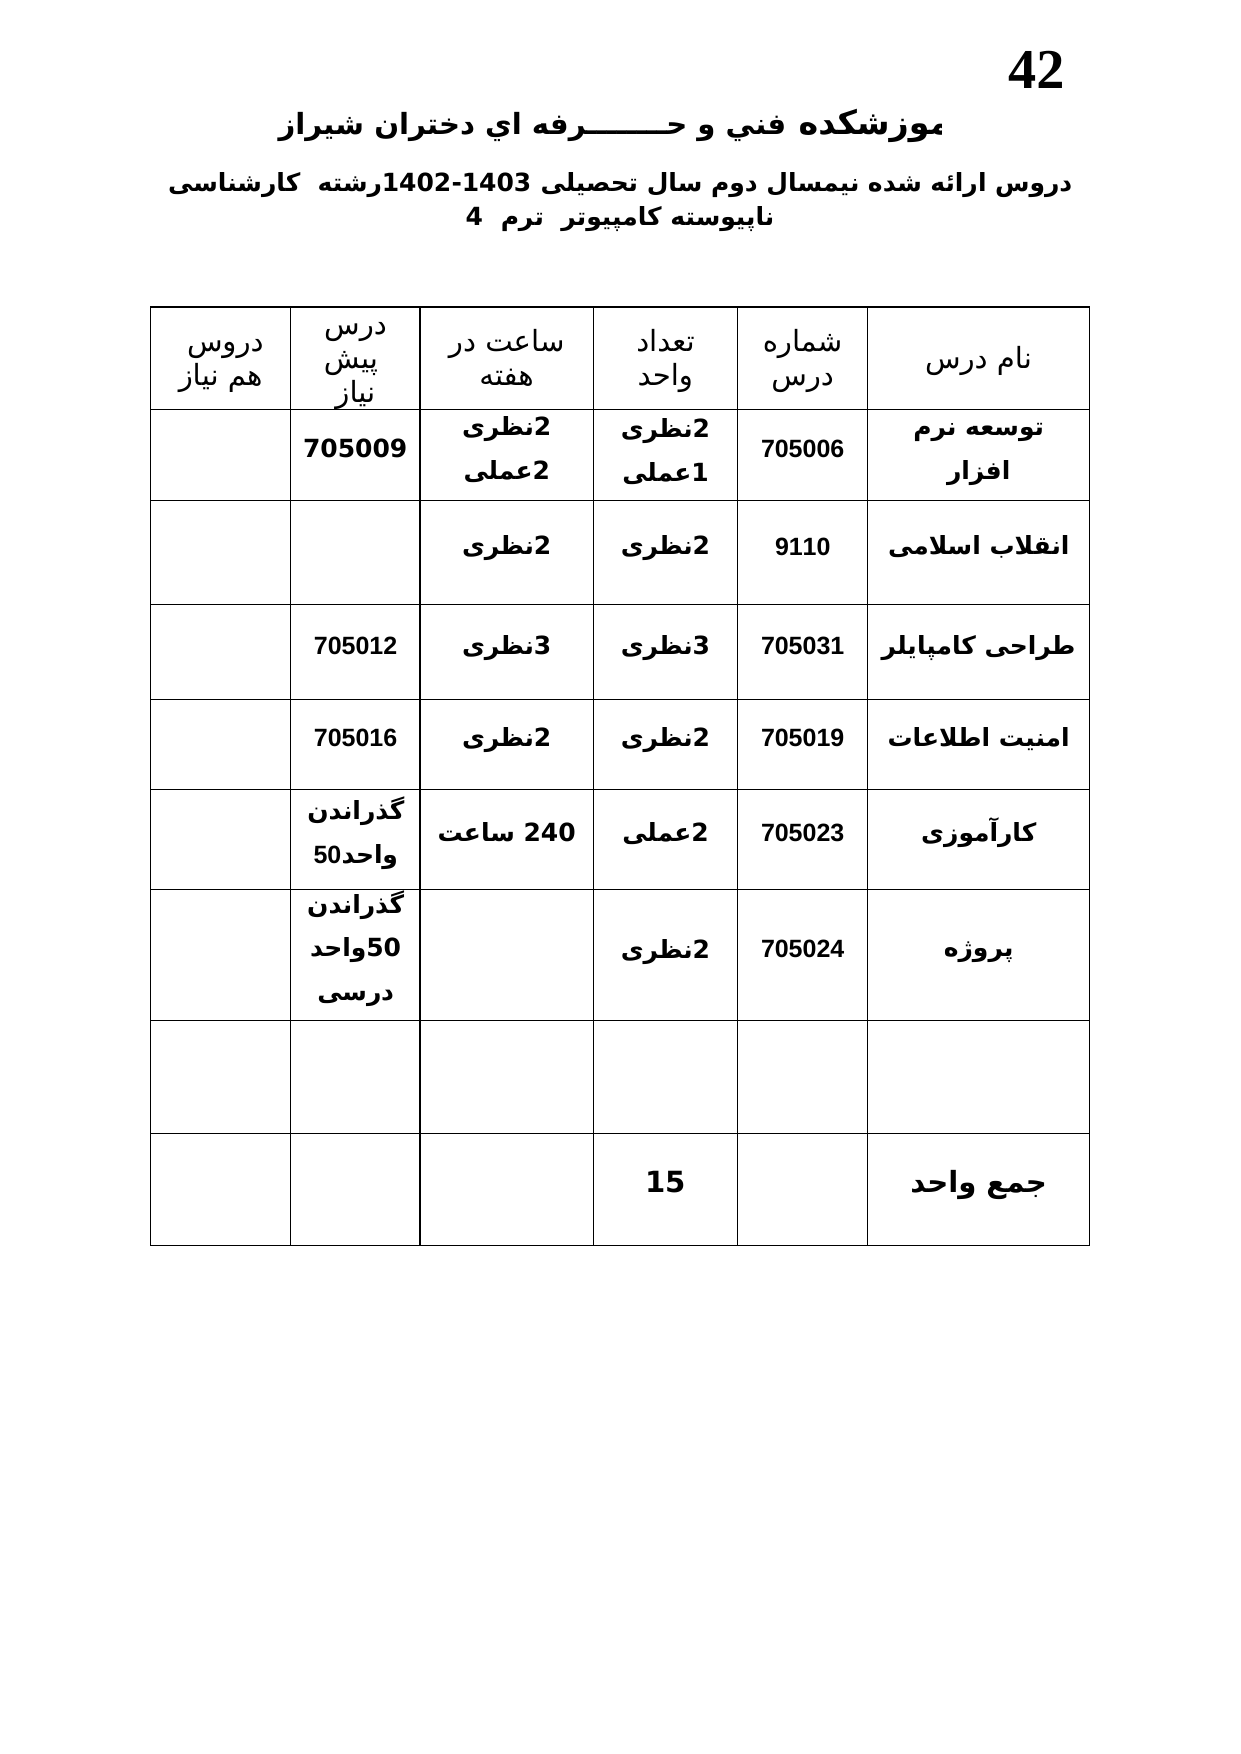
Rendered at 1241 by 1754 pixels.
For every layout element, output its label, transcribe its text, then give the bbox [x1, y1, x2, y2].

table_cell [151, 790, 290, 889]
table_cell 2نظری [421, 700, 593, 789]
table_cell 240 ساعت [421, 790, 593, 889]
table_cell 3نظری [594, 605, 737, 699]
table_cell [421, 1021, 593, 1132]
table_cell 2نظری [594, 501, 737, 604]
table_cell [151, 605, 290, 699]
table_header درس پيش نياز [291, 308, 419, 409]
table_cell 705019 [738, 700, 867, 789]
table_header شماره درس [738, 308, 867, 409]
table_cell جمع واحد [868, 1134, 1089, 1245]
table_cell [868, 1021, 1089, 1132]
table_cell کارآموزی [868, 790, 1089, 889]
table_cell 9110 [738, 501, 867, 604]
table_cell [151, 1021, 290, 1132]
text آموزشكده فني و حــــــــرفه اي دختران شيراز [150, 103, 942, 142]
table_cell 705023 [738, 790, 867, 889]
table_cell [421, 890, 593, 1020]
table_header دروس هم نياز [151, 308, 290, 409]
table_cell [421, 1134, 593, 1245]
table_cell [151, 410, 290, 500]
table_cell [151, 700, 290, 789]
table_cell 2نظری [594, 890, 737, 1020]
table_cell [738, 1134, 867, 1245]
table_cell [291, 1134, 419, 1245]
table_cell انقلاب اسلامی [868, 501, 1089, 604]
table_cell 705024 [738, 890, 867, 1020]
table_header تعداد واحد [594, 308, 737, 409]
table_cell گذراندن 50واحد درسی [291, 890, 419, 1020]
table_cell پروژه [868, 890, 1089, 1020]
table_cell [151, 1134, 290, 1245]
table_cell 705031 [738, 605, 867, 699]
table_cell 2نظری [594, 700, 737, 789]
table_cell 15 [594, 1134, 737, 1245]
table_cell [151, 890, 290, 1020]
table_cell [594, 1021, 737, 1132]
table_cell گذراندن 50واحد [291, 790, 419, 889]
table_cell 705016 [291, 700, 419, 789]
table_cell [291, 1021, 419, 1132]
table_cell 2نظری 2عملی [421, 410, 593, 500]
table_cell [291, 501, 419, 604]
table_cell 705009 [291, 410, 419, 500]
table_cell [151, 501, 290, 604]
table_cell توسعه نرم افزار [868, 410, 1089, 500]
table_cell 2نظری [421, 501, 593, 604]
text دروس ارائه شده نيمسال دوم سال تحصیلی 1403-1402رشته کارشناسی ناپیوسته كامپيوتر ترم 4 [150, 168, 1090, 231]
table_cell امنیت اطلاعات [868, 700, 1089, 789]
table_cell 3نظری [421, 605, 593, 699]
table_cell 2نظری 1عملی [594, 410, 737, 500]
table_header نام درس [868, 308, 1089, 409]
table_cell 705012 [291, 605, 419, 699]
table_header ساعت در هفته [421, 308, 593, 409]
table_cell طراحی کامپایلر [868, 605, 1089, 699]
table_cell 2عملی [594, 790, 737, 889]
table_cell 705006 [738, 410, 867, 500]
table_cell [738, 1021, 867, 1132]
